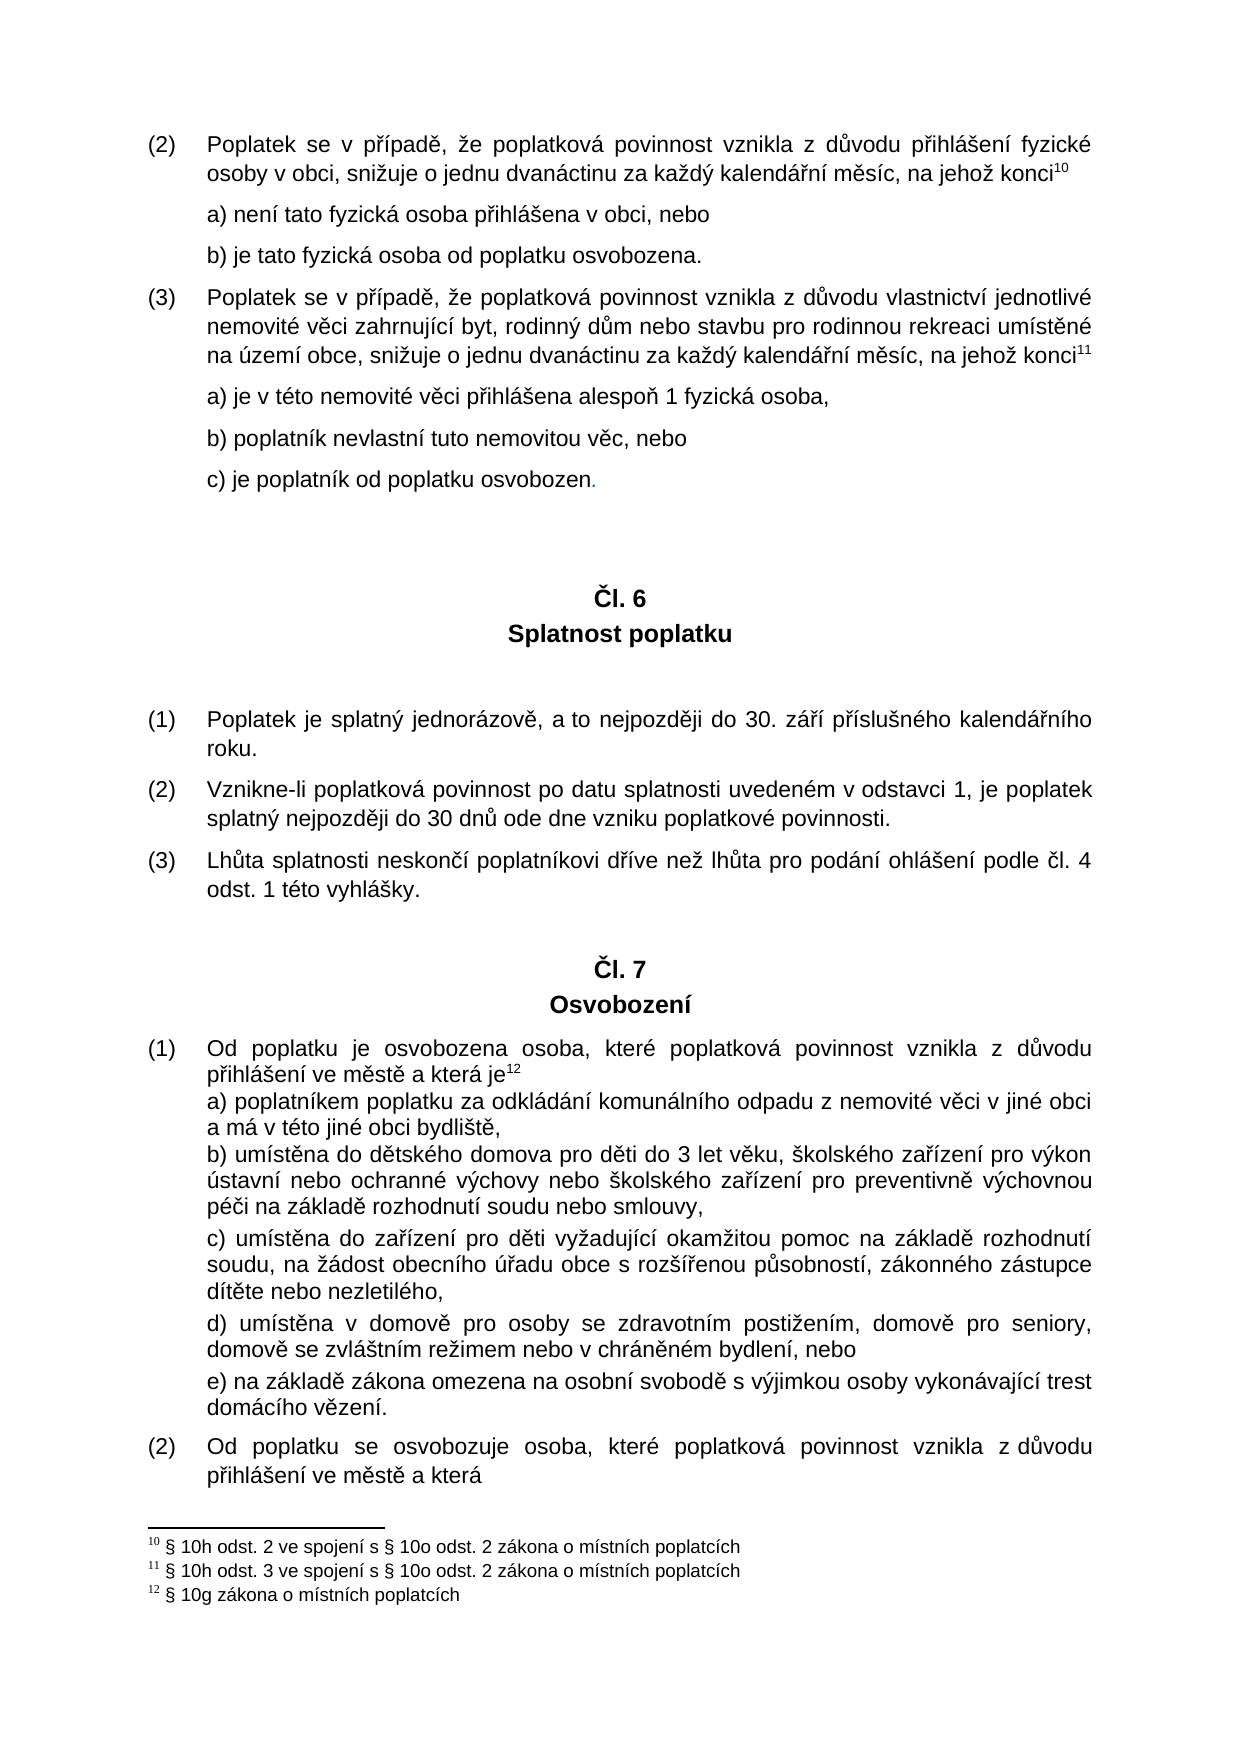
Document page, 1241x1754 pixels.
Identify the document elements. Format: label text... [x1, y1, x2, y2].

text a) není tato fyzická osoba přihlášena v obci, nebo [207, 201, 1093, 227]
text c) je poplatník od poplatku osvobozen. [207, 466, 1093, 493]
list Poplatek se v případě, že poplatková povinnost vznikla z důvodu vlastnictví jednotlivé nemovité věci zahrnující byt, rodinný dům nebo stavbu pro rodinnou rekreaci umístěné na území obce, snižuje o jednu dvanáctinu za každý kalendářní měsíc, na jehož konci [148, 284, 1093, 368]
text Čl. 6 [148, 584, 1093, 613]
text Splatnost poplatku [148, 619, 1093, 648]
text a) poplatníkem poplatku za odkládání komunálního odpadu z nemovité věci v jiné obci a má v této jiné obci bydliště, [207, 1088, 1093, 1141]
text b) poplatník nevlastní tuto nemovitou věc, nebo [207, 425, 1093, 451]
list Od poplatku je osvobozena osoba, které poplatková povinnost vznikla z důvodu přihlášení ve městě a která je [148, 1035, 1093, 1088]
text b) je tato fyzická osoba od poplatku osvobozena. [207, 242, 1093, 269]
text a) je v této nemovité věci přihlášena alespoň 1 fyzická osoba, [207, 383, 1093, 410]
text c) umístěna do zařízení pro děti vyžadující okamžitou pomoc na základě rozhodnutí soudu, na žádost obecního úřadu obce s rozšířenou působností, zákonného zástupce dítěte nebo nezletilého, [207, 1225, 1093, 1304]
list Od poplatku se osvobozuje osoba, které poplatková povinnost vznikla z důvodu přihlášení ve městě a která [148, 1433, 1093, 1488]
list Poplatek je splatný jednorázově, a to nejpozději do 30. září příslušného kalendářního roku. [148, 706, 1093, 761]
text b) umístěna do dětského domova pro děti do 3 let věku, školského zařízení pro výkon ústavní nebo ochranné výchovy nebo školského zařízení pro preventivně výchovnou péči na základě rozhodnutí soudu nebo smlouvy, [207, 1141, 1093, 1219]
text d) umístěna v domově pro osoby se zdravotním postižením, domově pro seniory, domově se zvláštním režimem nebo v chráněném bydlení, nebo [207, 1310, 1093, 1362]
text e) na základě zákona omezena na osobní svobodě s výjimkou osoby vykonávající trest domácího vězení. [207, 1368, 1093, 1421]
text Osvobození [148, 990, 1093, 1018]
list Lhůta splatnosti neskončí poplatníkovi dříve než lhůta pro podání ohlášení podle čl. 4 odst. 1 této vyhlášky. [148, 847, 1093, 902]
text Čl. 7 [148, 955, 1093, 983]
list Vznikne-li poplatková povinnost po datu splatnosti uvedeném v odstavci 1, je poplatek splatný nejpozději do 30 dnů ode dne vzniku poplatkové povinnosti. [148, 776, 1093, 832]
list Poplatek se v případě, že poplatková povinnost vznikla z důvodu přihlášení fyzické osoby v obci, snižuje o jednu dvanáctinu za každý kalendářní měsíc, na jehož konci [148, 131, 1093, 186]
